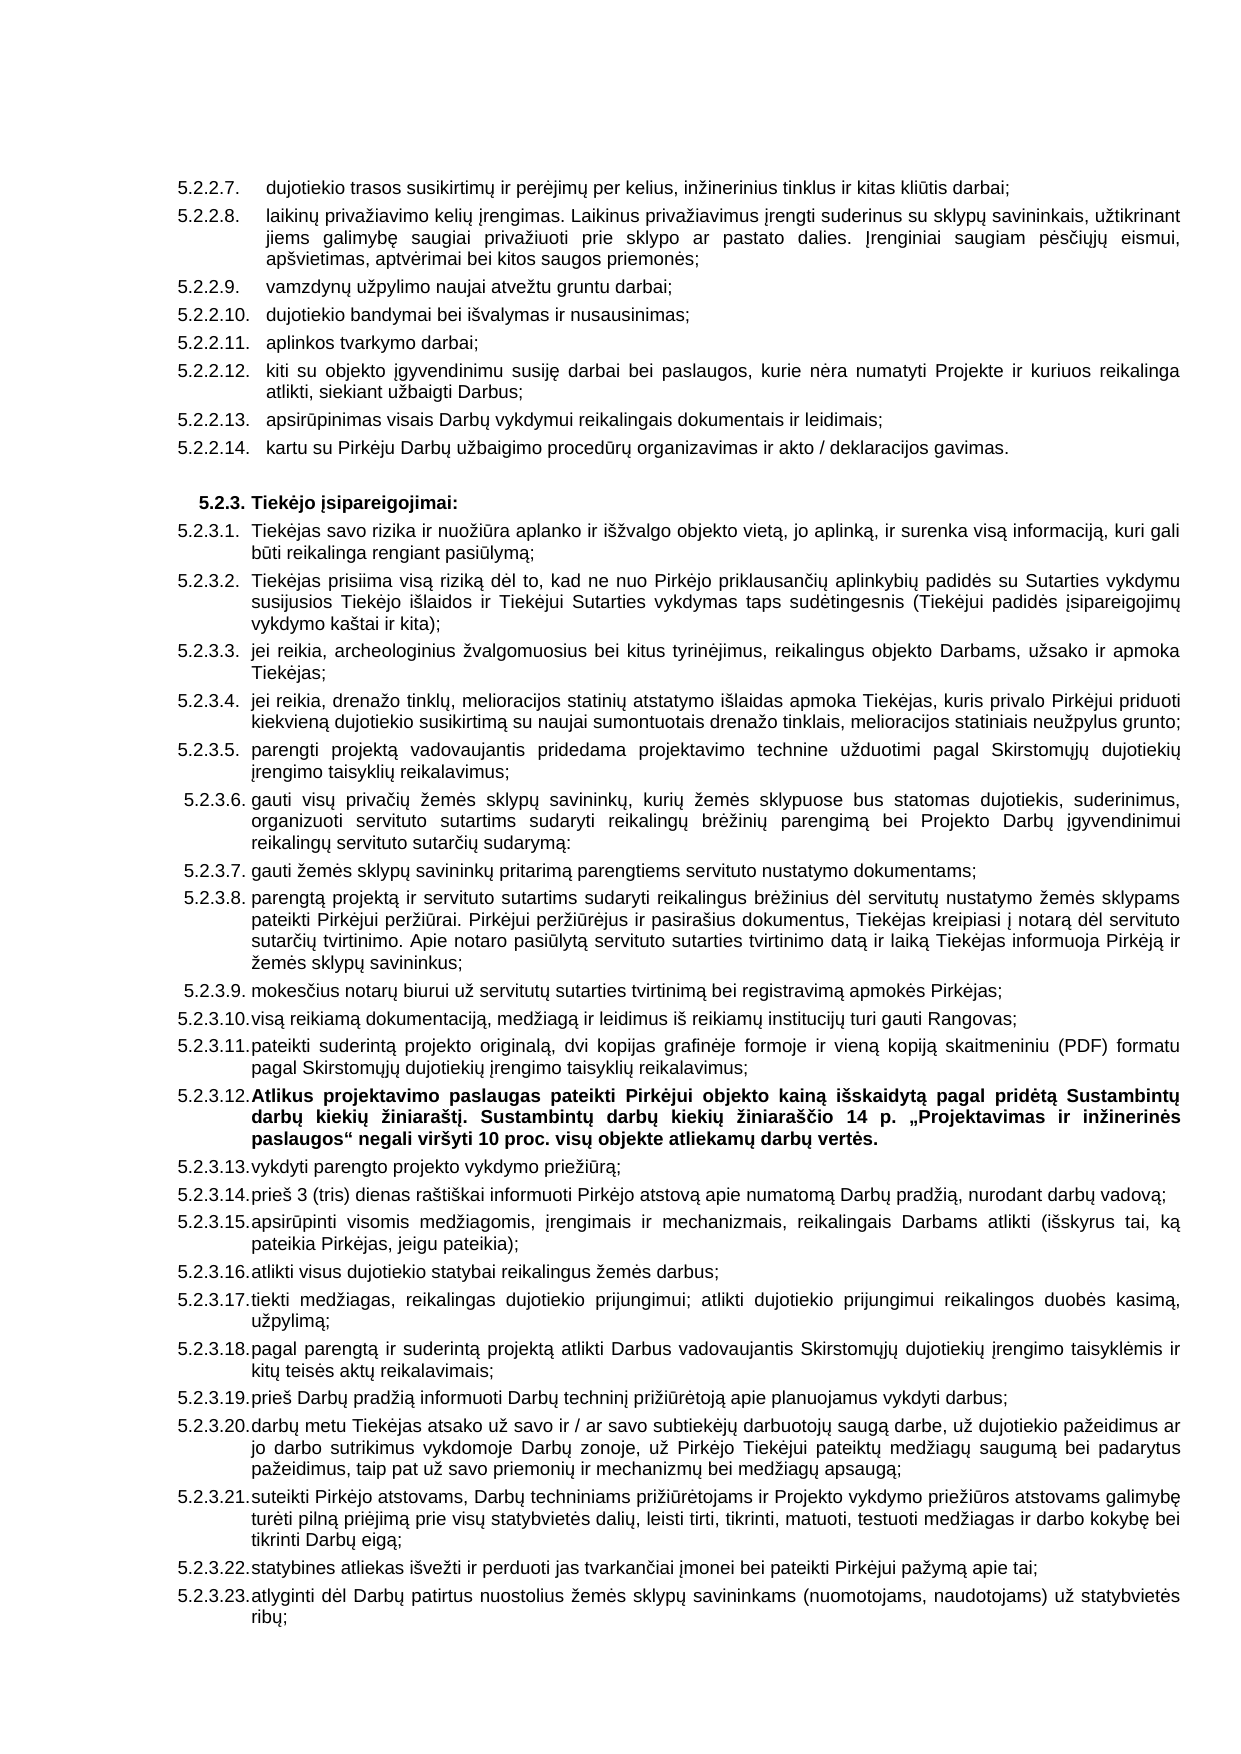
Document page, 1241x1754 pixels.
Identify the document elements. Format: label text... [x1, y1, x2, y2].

list jei reikia, drenažo tinklų, melioracijos statinių atstatymo išlaidas apmoka Tiekėjas, kuris privalo Pirkėjui priduoti kiekvieną dujotiekio susikirtimą su naujai sumontuotais drenažo tinklais, melioracijos statiniais neužpylus grunto; [177, 690, 1181, 733]
list vamzdynų užpylimo naujai atvežtu gruntu darbai; [177, 276, 1181, 297]
list Atlikus projektavimo paslaugas pateikti Pirkėjui objekto kainą išskaidytą pagal pridėtą Sustambintų darbų kiekių žiniaraštį. Sustambintų darbų kiekių žiniaraščio 14 p. „Projektavimas ir inžinerinės paslaugos“ negali viršyti 10 proc. visų objekte atliekamų darbų vertės. [177, 1085, 1181, 1149]
list kiti su objekto įgyvendinimu susiję darbai bei paslaugos, kurie nėra numatyti Projekte ir kuriuos reikalinga atlikti, siekiant užbaigti Darbus; [177, 359, 1181, 402]
list kartu su Pirkėju Darbų užbaigimo procedūrų organizavimas ir akto / deklaracijos gavimas. [177, 437, 1181, 458]
list dujotiekio trasos susikirtimų ir perėjimų per kelius, inžinerinius tinklus ir kitas kliūtis darbai; [177, 177, 1181, 199]
list suteikti Pirkėjo atstovams, Darbų techniniams prižiūrėtojams ir Projekto vykdymo priežiūros atstovams galimybę turėti pilną priėjimą prie visų statybvietės dalių, leisti tirti, tikrinti, matuoti, testuoti medžiagas ir darbo kokybę bei tikrinti Darbų eigą; [177, 1486, 1181, 1551]
list tiekti medžiagas, reikalingas dujotiekio prijungimui; atlikti dujotiekio prijungimui reikalingos duobės kasimą, užpylimą; [177, 1288, 1181, 1332]
list atlikti visus dujotiekio statybai reikalingus žemės darbus; [177, 1261, 1181, 1282]
list pateikti suderintą projekto originalą, dvi kopijas grafinėje formoje ir vieną kopiją skaitmeniniu (PDF) formatu pagal Skirstomųjų dujotiekių įrengimo taisyklių reikalavimus; [177, 1035, 1181, 1078]
list apsirūpinimas visais Darbų vykdymui reikalingais dokumentais ir leidimais; [177, 409, 1181, 430]
list Tiekėjo įsipareigojimai: [198, 492, 1181, 514]
list laikinų privažiavimo kelių įrengimas. Laikinus privažiavimus įrengti suderinus su sklypų savininkais, užtikrinant jiems galimybę saugiai privažiuoti prie sklypo ar pastato dalies. Įrenginiai saugiam pėsčiųjų eismui, apšvietimas, aptvėrimai bei kitos saugos priemonės; [177, 205, 1181, 270]
list dujotiekio bandymai bei išvalymas ir nusausinimas; [177, 304, 1181, 325]
list vykdyti parengto projekto vykdymo priežiūrą; [177, 1156, 1181, 1177]
list atlyginti dėl Darbų patirtus nuostolius žemės sklypų savininkams (nuomotojams, naudotojams) už statybvietės ribų; [177, 1585, 1181, 1628]
list pagal parengtą ir suderintą projektą atlikti Darbus vadovaujantis Skirstomųjų dujotiekių įrengimo taisyklėmis ir kitų teisės aktų reikalavimais; [177, 1338, 1181, 1381]
list visą reikiamą dokumentaciją, medžiagą ir leidimus iš reikiamų institucijų turi gauti Rangovas; [177, 1007, 1181, 1029]
list Tiekėjas savo rizika ir nuožiūra aplanko ir išžvalgo objekto vietą, jo aplinką, ir surenka visą informaciją, kuri gali būti reikalinga rengiant pasiūlymą; [177, 520, 1181, 563]
list Tiekėjas prisiima visą riziką dėl to, kad ne nuo Pirkėjo priklausančių aplinkybių padidės su Sutarties vykdymu susijusios Tiekėjo išlaidos ir Tiekėjui Sutarties vykdymas taps sudėtingesnis (Tiekėjui padidės įsipareigojimų vykdymo kaštai ir kita); [177, 569, 1181, 634]
list aplinkos tvarkymo darbai; [177, 332, 1181, 353]
list jei reikia, archeologinius žvalgomuosius bei kitus tyrinėjimus, reikalingus objekto Darbams, užsako ir apmoka Tiekėjas; [177, 640, 1181, 683]
list parengtą projektą ir servituto sutartims sudaryti reikalingus brėžinius dėl servitutų nustatymo žemės sklypams pateikti Pirkėjui peržiūrai. Pirkėjui peržiūrėjus ir pasirašius dokumentus, Tiekėjas kreipiasi į notarą dėl servituto sutarčių tvirtinimo. Apie notaro pasiūlytą servituto sutarties tvirtinimo datą ir laiką Tiekėjas informuoja Pirkėją ir žemės sklypų savininkus; [183, 887, 1181, 973]
list gauti žemės sklypų savininkų pritarimą parengtiems servituto nustatymo dokumentams; [183, 859, 1181, 881]
list mokesčius notarų biurui už servitutų sutarties tvirtinimą bei registravimą apmokės Pirkėjas; [183, 980, 1181, 1001]
list gauti visų privačių žemės sklypų savininkų, kurių žemės sklypuose bus statomas dujotiekis, suderinimus, organizuoti servituto sutartims sudaryti reikalingų brėžinių parengimą bei Projekto Darbų įgyvendinimui reikalingų servituto sutarčių sudarymą: [183, 788, 1181, 853]
list prieš Darbų pradžią informuoti Darbų techninį prižiūrėtoją apie planuojamus vykdyti darbus; [177, 1387, 1181, 1409]
list darbų metu Tiekėjas atsako už savo ir / ar savo subtiekėjų darbuotojų saugą darbe, už dujotiekio pažeidimus ar jo darbo sutrikimus vykdomoje Darbų zonoje, už Pirkėjo Tiekėjui pateiktų medžiagų saugumą bei padarytus pažeidimus, taip pat už savo priemonių ir mechanizmų bei medžiagų apsaugą; [177, 1415, 1181, 1480]
list parengti projektą vadovaujantis pridedama projektavimo technine užduotimi pagal Skirstomųjų dujotiekių įrengimo taisyklių reikalavimus; [177, 739, 1181, 782]
list statybines atliekas išvežti ir perduoti jas tvarkančiai įmonei bei pateikti Pirkėjui pažymą apie tai; [177, 1557, 1181, 1578]
list prieš 3 (tris) dienas raštiškai informuoti Pirkėjo atstovą apie numatomą Darbų pradžią, nurodant darbų vadovą; [177, 1183, 1181, 1205]
list apsirūpinti visomis medžiagomis, įrengimais ir mechanizmais, reikalingais Darbams atlikti (išskyrus tai, ką pateikia Pirkėjas, jeigu pateikia); [177, 1211, 1181, 1254]
